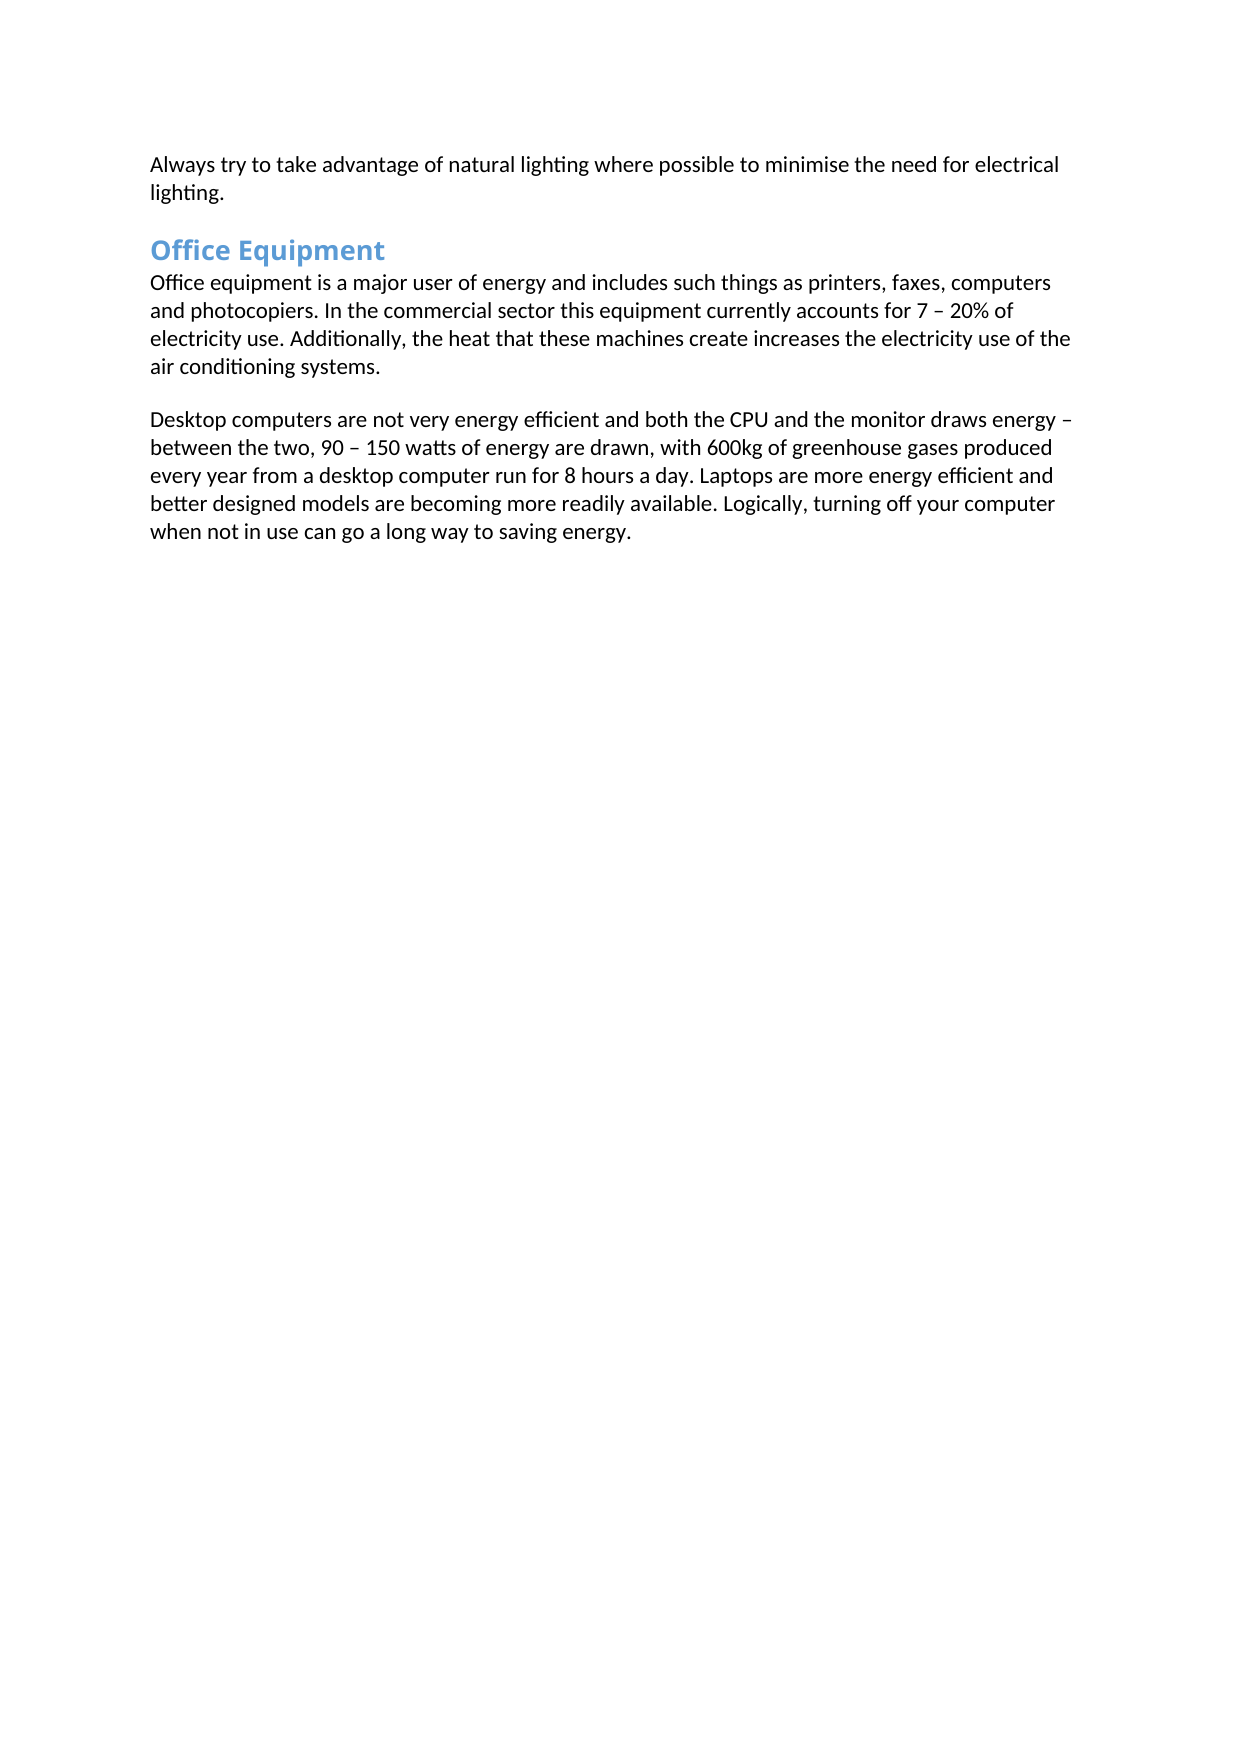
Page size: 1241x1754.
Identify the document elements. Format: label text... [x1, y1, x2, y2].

text Office equipment is a major user of energy and includes such things as printers, faxes, computers and photocopiers. In the commercial sector this equipment currently accounts for 7 – 20% of electricity use. Additionally, the heat that these machines create increases the electricity use of the air conditioning systems. [150, 268, 1090, 380]
text Desktop computers are not very energy efficient and both the CPU and the monitor draws energy – between the two, 90 – 150 watts of energy are drawn, with 600kg of greenhouse gases produced every year from a desktop computer run for 8 hours a day. Laptops are more energy efficient and better designed models are becoming more readily available. Logically, turning off your computer when not in use can go a long way to saving energy. [150, 405, 1090, 545]
text Always try to take advantage of natural lighting where possible to minimise the need for electrical lighting. [150, 150, 1090, 206]
subtitle Office Equipment [150, 231, 1090, 268]
